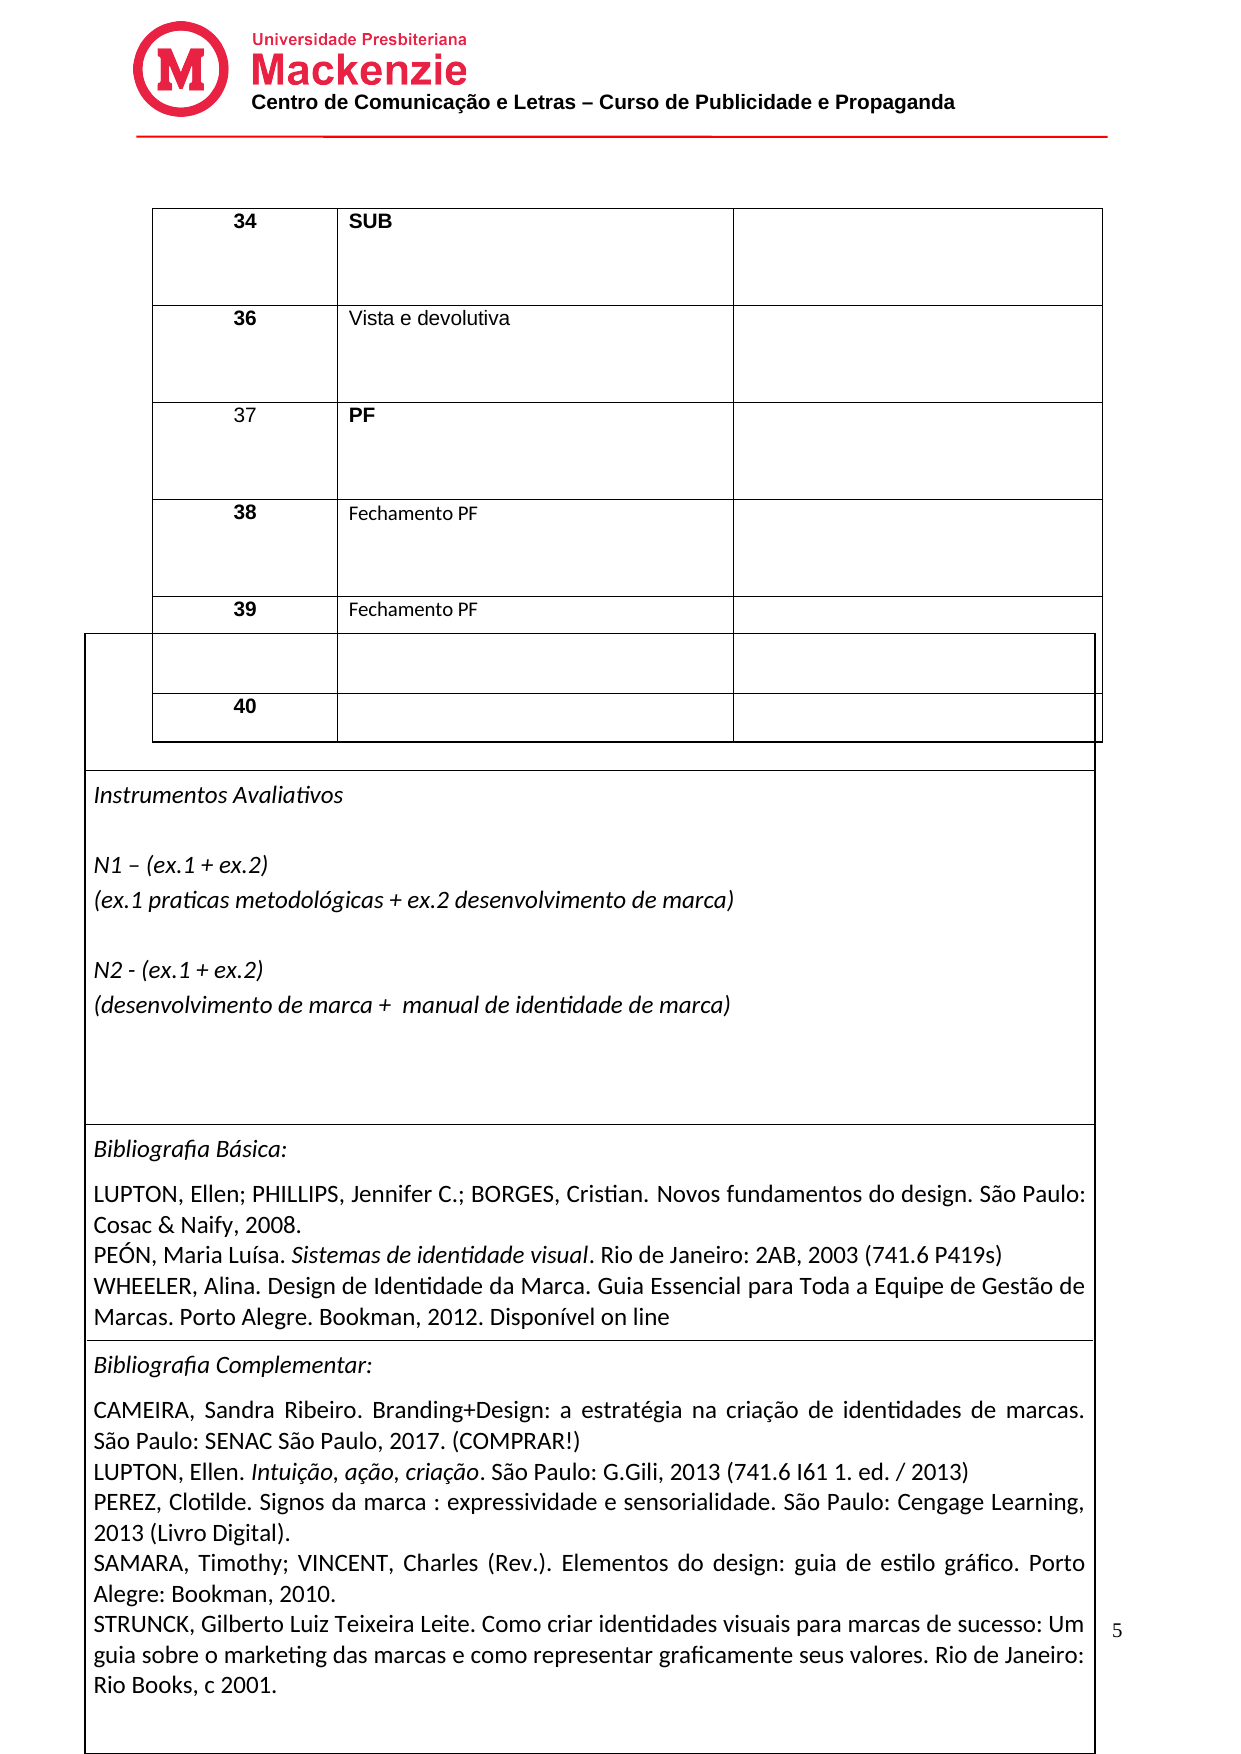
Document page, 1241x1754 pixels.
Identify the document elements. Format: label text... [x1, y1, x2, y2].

table_cell 38 [153, 500, 337, 596]
table_cell [734, 597, 1102, 692]
table_header [86, 634, 1094, 770]
table_cell Fechamento PF [338, 597, 733, 633]
table_cell [734, 403, 1102, 499]
picture [133, 21, 467, 117]
table_cell [734, 209, 1102, 305]
table_cell [734, 500, 1102, 596]
table_cell [1096, 694, 1102, 741]
table_cell Bibliografia Complementar: CAMEIRA, Sandra Ribeiro. Branding+Design: a estratégia na criação de identidades de marcas. São Paulo: SENAC São Paulo, 2017. (COMPRAR!) LUPTON, Ellen. Intuição, ação, criação. São Paulo: G.Gili, 2013 (741.6 I61 1. ed. / 2013) PEREZ, Clotilde. Signos da marca : expressividade e sensorialidade. São Paulo: Cengage Learning, 2013 (Livro Digital). SAMARA, Timothy; VINCENT, Charles (Rev.). Elementos do design: guia de estilo gráfico. Porto Alegre: Bookman, 2010. STRUNCK, Gilberto Luiz Teixeira Leite. Como criar identidades visuais para marcas de sucesso: Um guia sobre o marketing das marcas e como representar graficamente seus valores. Rio de Janeiro: Rio Books, c 2001. [86, 1340, 1094, 1753]
table_cell SUB [338, 209, 733, 305]
table_cell Instrumentos Avaliativos N1 – (ex.1 + ex.2) (ex.1 praticas metodológicas + ex.2 desenvolvimento de marca) N2 - (ex.1 + ex.2) (desenvolvimento de marca + manual de identidade de marca) [86, 771, 1094, 1123]
table_cell Bibliografia Básica: LUPTON, Ellen; PHILLIPS, Jennifer C.; BORGES, Cristian. Novos fundamentos do design. São Paulo: Cosac & Naify, 2008. PEÓN, Maria Luísa. Sistemas de identidade visual. Rio de Janeiro: 2AB, 2003 (741.6 P419s) WHEELER, Alina. Design de Identidade da Marca. Guia Essencial para Toda a Equipe de Gestão de Marcas. Porto Alegre. Bookman, 2012. Disponível on line [86, 1125, 1094, 1339]
table_cell Fechamento PF [338, 500, 733, 596]
table_cell PF [338, 403, 733, 499]
table_cell Vista e devolutiva [338, 306, 733, 402]
table_cell 39 [153, 597, 337, 633]
table_cell 37 [153, 403, 337, 499]
table_cell [734, 306, 1102, 402]
table_cell 34 [153, 209, 337, 305]
table_cell 36 [153, 306, 337, 402]
